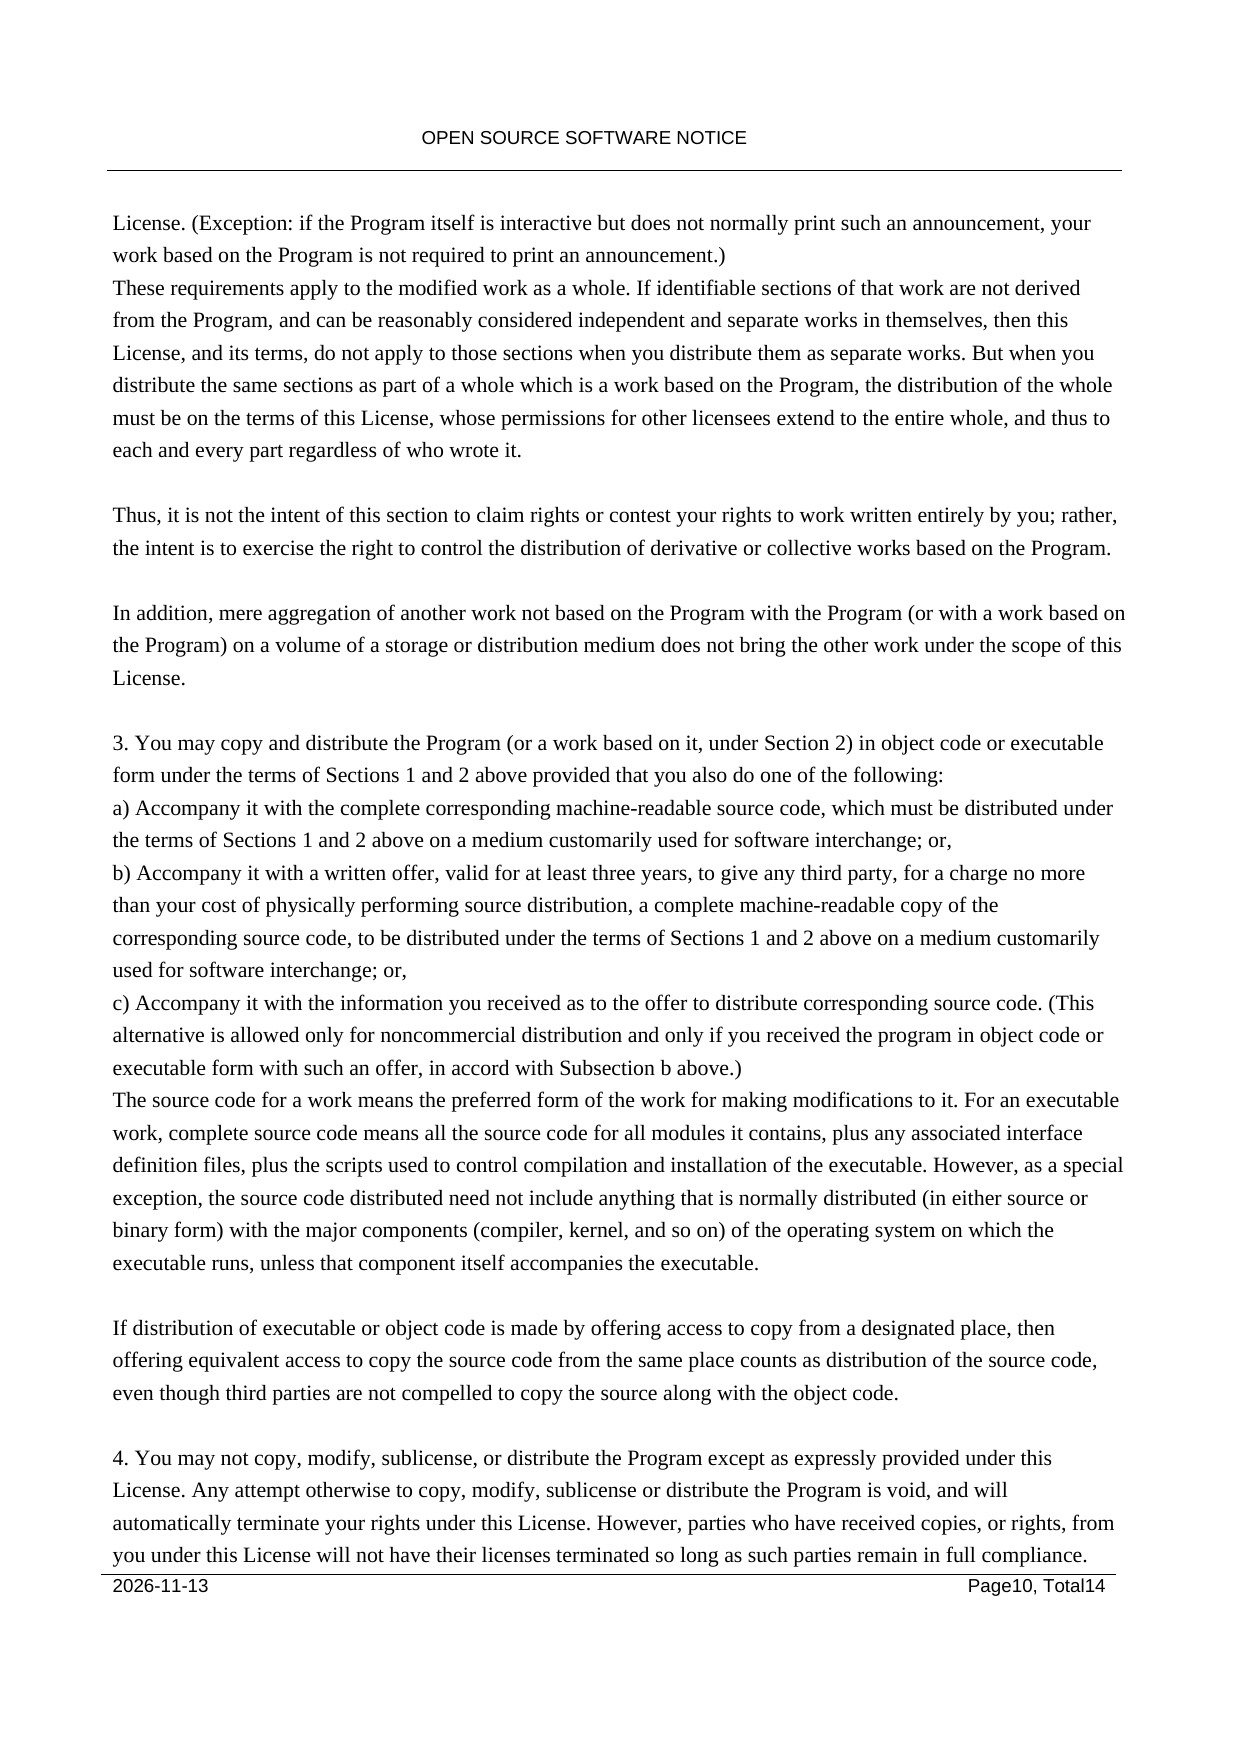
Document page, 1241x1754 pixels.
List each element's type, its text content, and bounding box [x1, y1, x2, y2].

text In addition, mere aggregation of another work not based on the Program with the Program (or with a work based on the Program) on a volume of a storage or distribution medium does not bring the other work under the scope of this License. [112, 596, 1128, 694]
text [112, 206, 1128, 271]
text 3. You may copy and distribute the Program (or a work based on it, under Section 2) in object code or executable form under the terms of Sections 1 and 2 above provided that you also do one of the following: [112, 726, 1128, 791]
text a) Accompany it with the complete corresponding machine-readable source code, which must be distributed under the terms of Sections 1 and 2 above on a medium customarily used for software interchange; or, [112, 791, 1128, 856]
text c) Accompany it with the information you received as to the offer to distribute corresponding source code. (This alternative is allowed only for noncommercial distribution and only if you received the program in object code or executable form with such an offer, in accord with Subsection b above.) [112, 986, 1128, 1084]
text These requirements apply to the modified work as a whole. If identifiable sections of that work are not derived from the Program, and can be reasonably considered independent and separate works in themselves, then this License, and its terms, do not apply to those sections when you distribute them as separate works. But when you distribute the same sections as part of a whole which is a work based on the Program, the distribution of the whole must be on the terms of this License, whose permissions for other licensees extend to the entire whole, and thus to each and every part regardless of who wrote it. [112, 271, 1128, 466]
text If distribution of executable or object code is made by offering access to copy from a designated place, then offering equivalent access to copy the source code from the same place counts as distribution of the source code, even though third parties are not compelled to copy the source along with the object code. [112, 1311, 1128, 1409]
text b) Accompany it with a written offer, valid for at least three years, to give any third party, for a charge no more than your cost of physically performing source distribution, a complete machine-readable copy of the corresponding source code, to be distributed under the terms of Sections 1 and 2 above on a medium customarily used for software interchange; or, [112, 856, 1128, 986]
text The source code for a work means the preferred form of the work for making modifications to it. For an executable work, complete source code means all the source code for all modules it contains, plus any associated interface definition files, plus the scripts used to control compilation and installation of the executable. However, as a special exception, the source code distributed need not include anything that is normally distributed (in either source or binary form) with the major components (compiler, kernel, and so on) of the operating system on which the executable runs, unless that component itself accompanies the executable. [112, 1084, 1128, 1279]
text 4. You may not copy, modify, sublicense, or distribute the Program except as expressly provided under this License. Any attempt otherwise to copy, modify, sublicense or distribute the Program is void, and will automatically terminate your rights under this License. However, parties who have received copies, or rights, from you under this License will not have their licenses terminated so long as such parties remain in full compliance. [112, 1441, 1128, 1571]
text Thus, it is not the intent of this section to claim rights or contest your rights to work written entirely by you; rather, the intent is to exercise the right to control the distribution of derivative or collective works based on the Program. [112, 499, 1128, 564]
